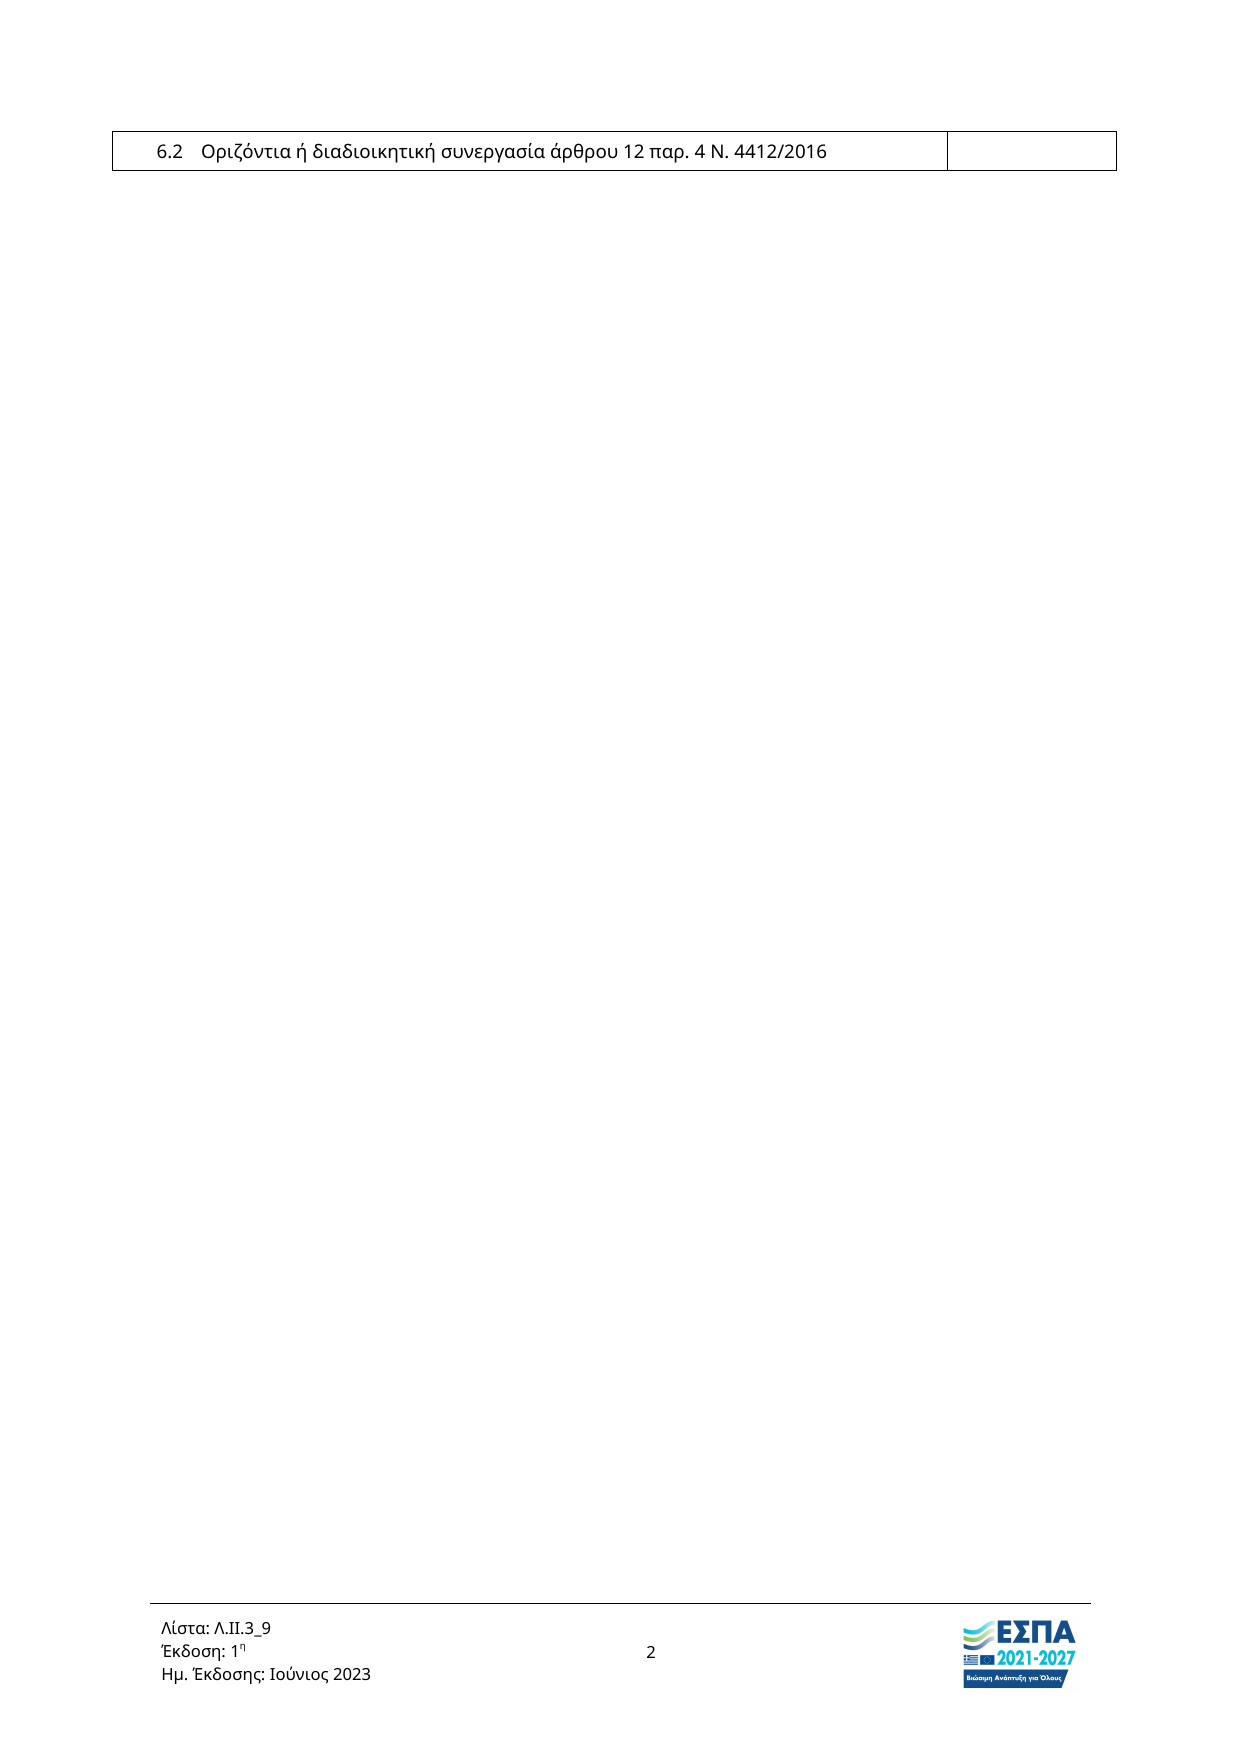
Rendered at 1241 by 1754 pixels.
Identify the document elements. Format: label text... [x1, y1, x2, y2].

picture [957, 1616, 1080, 1692]
table_cell [948, 132, 1116, 170]
table_cell Οριζόντια ή διαδιοικητική συνεργασία άρθρου 12 παρ. 4 Ν. 4412/2016 [113, 132, 947, 170]
